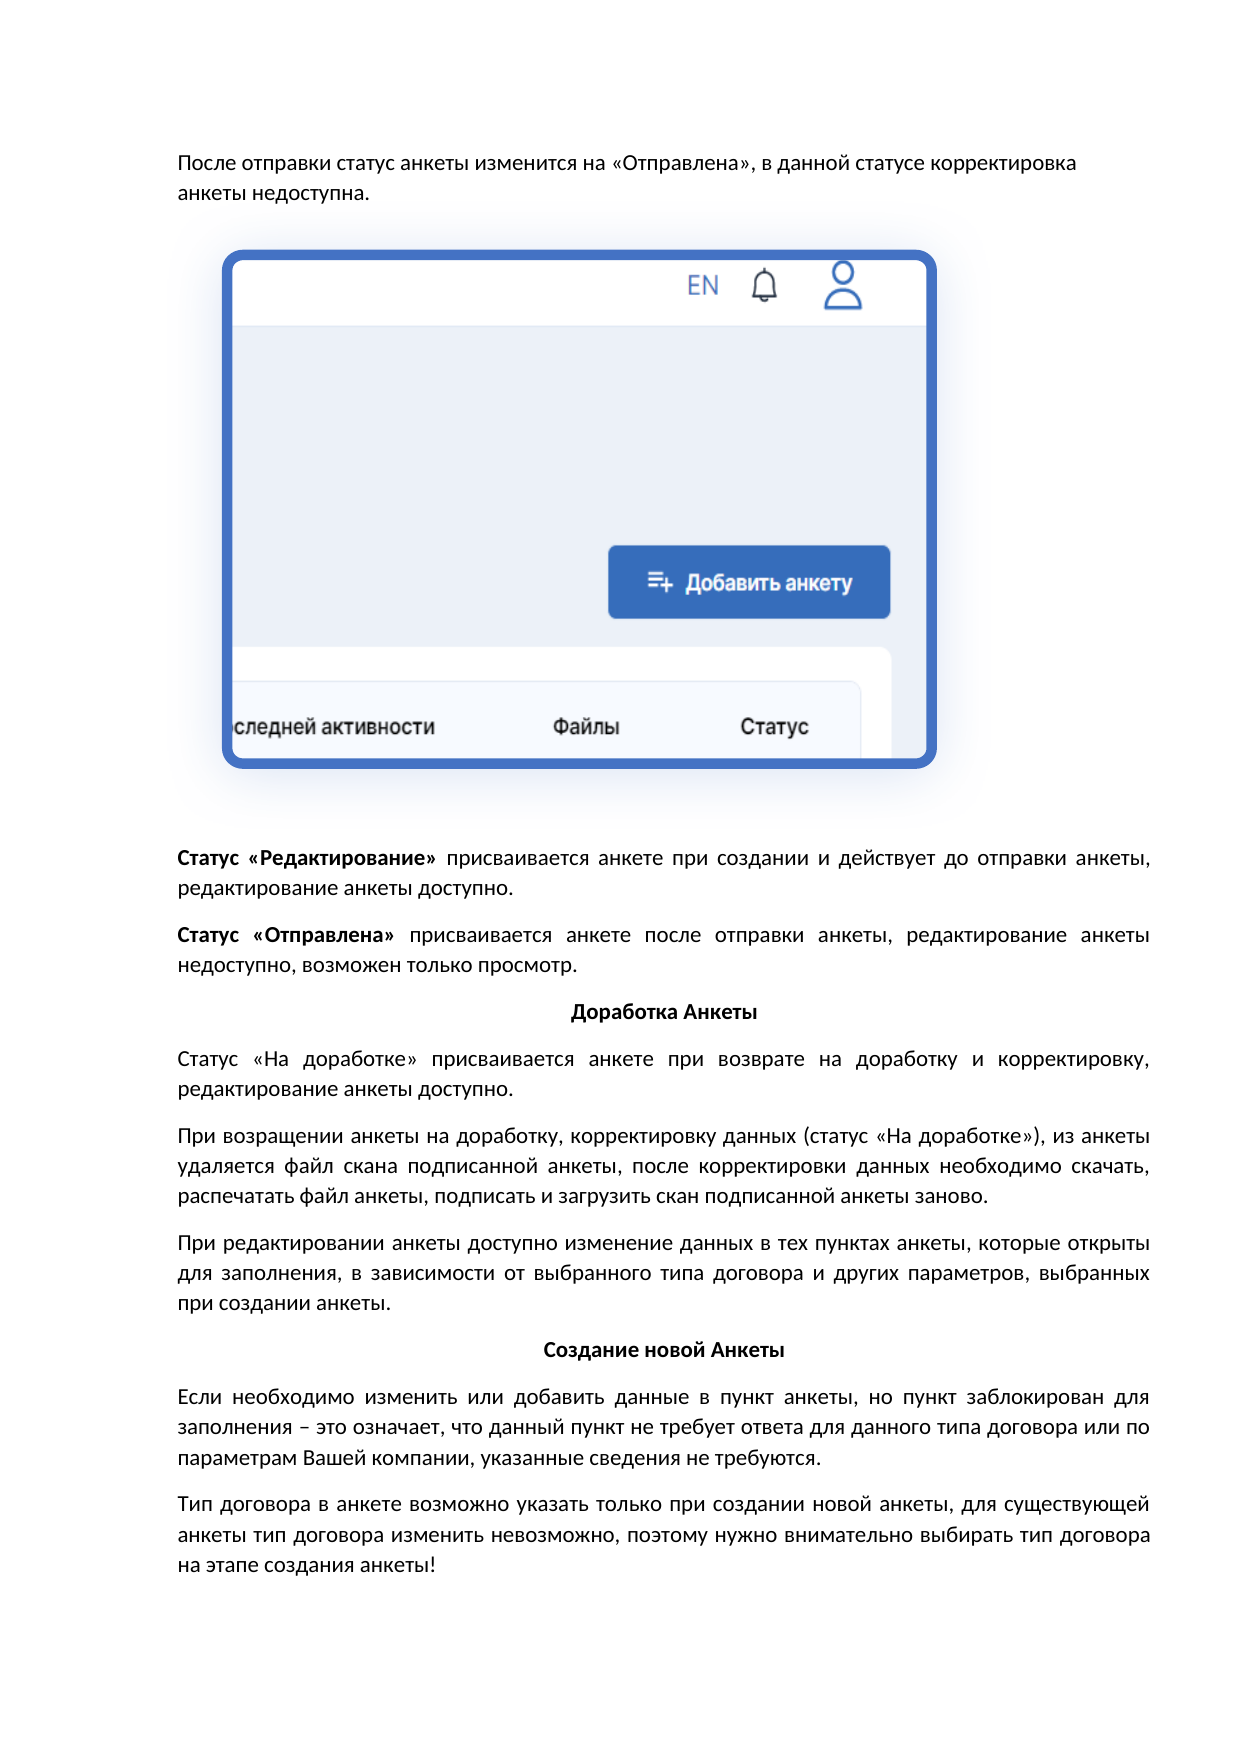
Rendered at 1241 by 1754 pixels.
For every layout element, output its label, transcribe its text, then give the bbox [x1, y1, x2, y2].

text Статус «Редактирование» присваивается анкете при создании и действует до отправки анкеты, редактирование анкеты доступно. [177, 843, 1152, 901]
picture [233, 261, 926, 758]
text При редактировании анкеты доступно изменение данных в тех пунктах анкеты, которые открыты для заполнения, в зависимости от выбранного типа договора и других параметров, выбранных при создании анкеты. [177, 1228, 1152, 1317]
text Статус «На доработке» присваивается анкете при возврате на доработку и корректировку, редактирование анкеты доступно. [177, 1044, 1152, 1102]
text Доработка Анкеты [177, 997, 1152, 1025]
text Статус «Отправлена» присваивается анкете после отправки анкеты, редактирование анкеты недоступно, возможен только просмотр. [177, 920, 1152, 978]
text Если необходимо изменить или добавить данные в пункт анкеты, но пункт заблокирован для заполнения – это означает, что данный пункт не требует ответа для данного типа договора или по параметрам Вашей компании, указанные сведения не требуются. [177, 1382, 1152, 1471]
text При возращении анкеты на доработку, корректировку данных (статус «На доработке»), из анкеты удаляется файл скана подписанной анкеты, после корректировки данных необходимо скачать, распечатать файл анкеты, подписать и загрузить скан подписанной анкеты заново. [177, 1121, 1152, 1209]
text Тип договора в анкете возможно указать только при создании новой анкеты, для существующей анкеты тип договора изменить невозможно, поэтому нужно внимательно выбирать тип договора на этапе создания анкеты! [177, 1489, 1152, 1578]
text Создание новой Анкеты [177, 1335, 1152, 1363]
